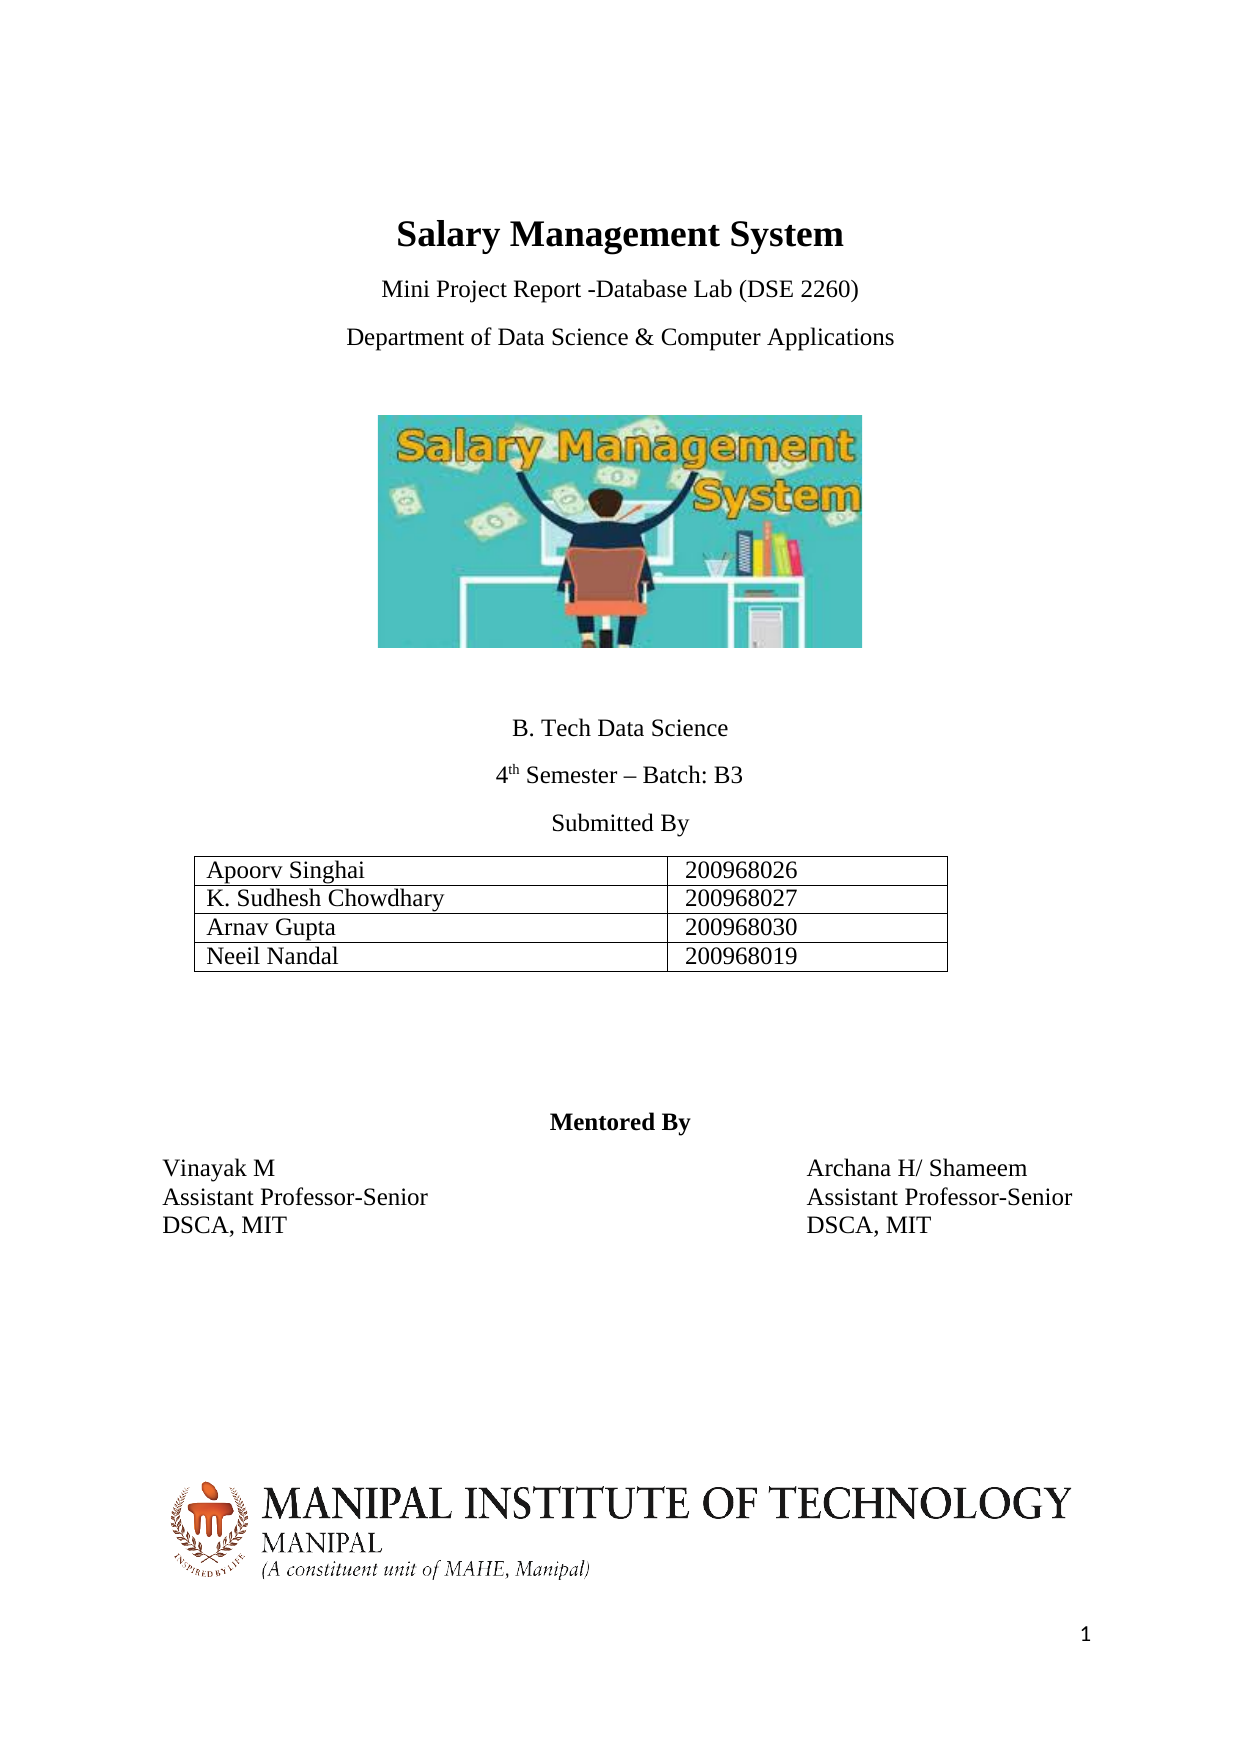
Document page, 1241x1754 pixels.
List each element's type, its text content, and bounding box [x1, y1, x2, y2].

table_header Apoorv Singhai [195, 857, 667, 884]
table_cell Arnav Gupta [195, 914, 667, 942]
table_cell Neeil Nandal [195, 943, 667, 971]
text 1 [129, 1619, 1091, 1647]
table_header Archana H/ Shameem [617, 1156, 1093, 1184]
text Mini Project Report -Database Lab (DSE 2260) Department of Data Science & Computer Applications [346, 274, 894, 351]
picture [170, 1481, 1072, 1580]
text B. Tech Data Science 4th Semester – Batch: B3 [496, 713, 751, 789]
table_cell DSCA, MIT [141, 1213, 617, 1241]
text Mentored By [549, 1107, 1105, 1136]
table_header Vinayak M [141, 1156, 617, 1184]
table_cell K. Sudhesh Chowdhary [195, 886, 667, 913]
table_cell DSCA, MIT [617, 1213, 1093, 1241]
text Submitted By [551, 808, 1105, 837]
table_cell 200968027 [668, 886, 947, 913]
picture [377, 415, 863, 648]
table_cell 200968030 [668, 914, 947, 942]
table_cell Assistant Professor-Senior [141, 1184, 617, 1213]
table_cell 200968019 [668, 943, 947, 971]
table_header 200968026 [668, 857, 947, 884]
table_cell Assistant Professor-Senior [617, 1184, 1093, 1213]
subtitle Salary Management System [394, 212, 846, 255]
